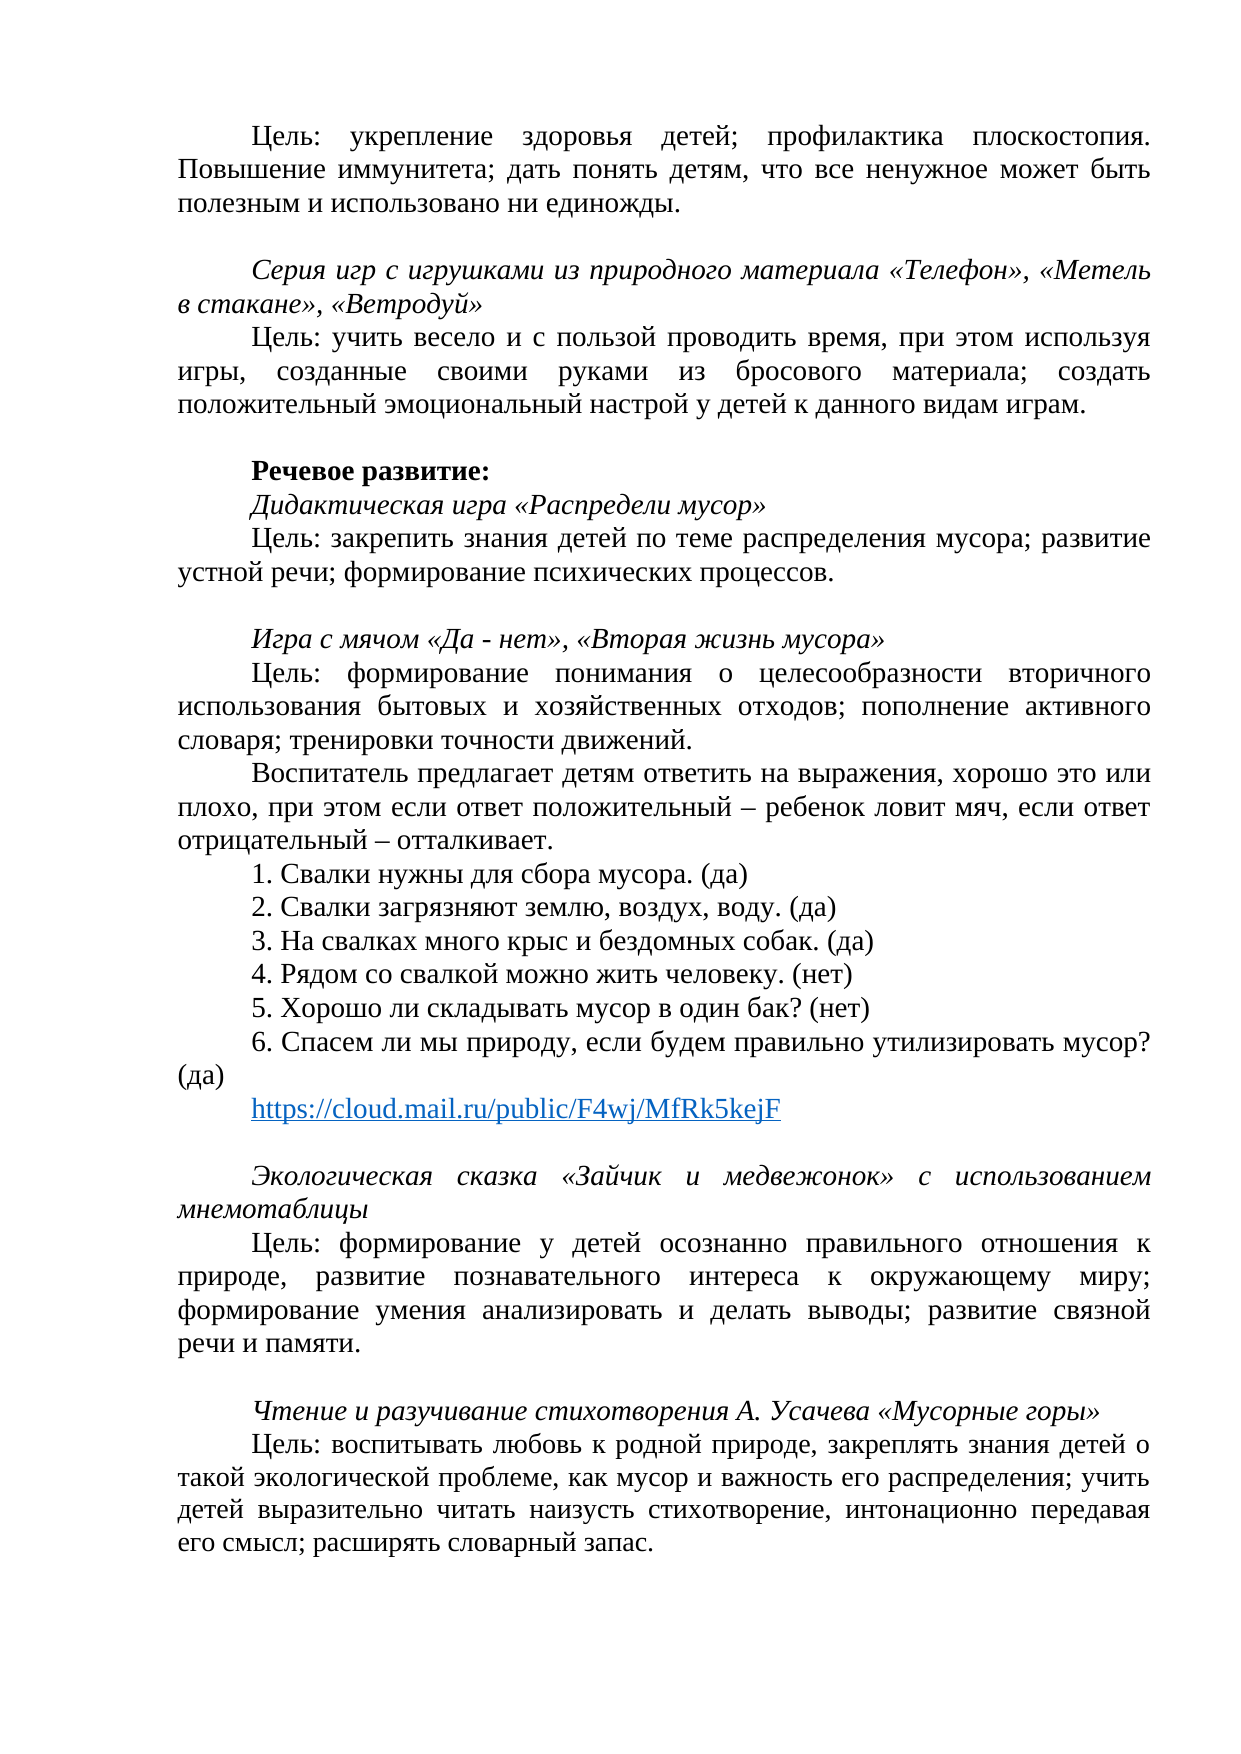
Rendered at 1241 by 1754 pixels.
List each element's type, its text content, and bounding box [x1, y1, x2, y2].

text Цель: закрепить знания детей по теме распределения мусора; развитие устной речи; формирование психических процессов. [177, 521, 1152, 588]
text Речевое развитие: [177, 453, 1152, 487]
text Воспитатель предлагает детям ответить на выражения, хорошо это или плохо, при этом если ответ положительный – ребенок ловит мяч, если ответ отрицательный – отталкивает. [177, 755, 1152, 856]
text Экологическая сказка «Зайчик и медвежонок» с использованием мнемотаблицы [177, 1158, 1152, 1225]
text 5. Хорошо ли складывать мусор в один бак? (нет) [177, 990, 1152, 1024]
text 3. На свалках много крыс и бездомных собак. (да) [177, 923, 1152, 957]
text Чтение и разучивание стихотворения А. Усачева «Мусорные горы» [177, 1393, 1152, 1426]
text https://cloud.mail.ru/public/F4wj/MfRk5kejF [177, 1091, 1152, 1124]
text Игра с мячом «Да - нет», «Вторая жизнь мусора» [177, 621, 1152, 655]
text Цель: формирование у детей осознанно правильного отношения к природе, развитие познавательного интереса к окружающему миру; формирование умения анализировать и делать выводы; развитие связной речи и памяти. [177, 1225, 1152, 1359]
text Цель: укрепление здоровья детей; профилактика плоскостопия. Повышение иммунитета; дать понять детям, что все ненужное может быть полезным и использовано ни единожды. [177, 118, 1152, 219]
text Цель: учить весело и с пользой проводить время, при этом используя игры, созданные своими руками из бросового материала; создать положительный эмоциональный настрой у детей к данного видам играм. [177, 319, 1152, 420]
text Серия игр с игрушками из природного материала «Телефон», «Метель в стакане», «Ветродуй» [177, 252, 1152, 319]
text Дидактическая игра «Распредели мусор» [177, 487, 1152, 521]
text 4. Рядом со свалкой можно жить человеку. (нет) [177, 957, 1152, 990]
text 6. Спасем ли мы природу, если будем правильно утилизировать мусор? (да) [177, 1024, 1152, 1091]
text 2. Свалки загрязняют землю, воздух, воду. (да) [177, 889, 1152, 923]
text Цель: воспитывать любовь к родной природе, закреплять знания детей о такой экологической проблеме, как мусор и важность его распределения; учить детей выразительно читать наизусть стихотворение, интонационно передавая его смысл; расширять словарный запас. [177, 1426, 1152, 1557]
text Цель: формирование понимания о целесообразности вторичного использования бытовых и хозяйственных отходов; пополнение активного словаря; тренировки точности движений. [177, 655, 1152, 755]
text 1. Свалки нужны для сбора мусора. (да) [177, 856, 1152, 889]
